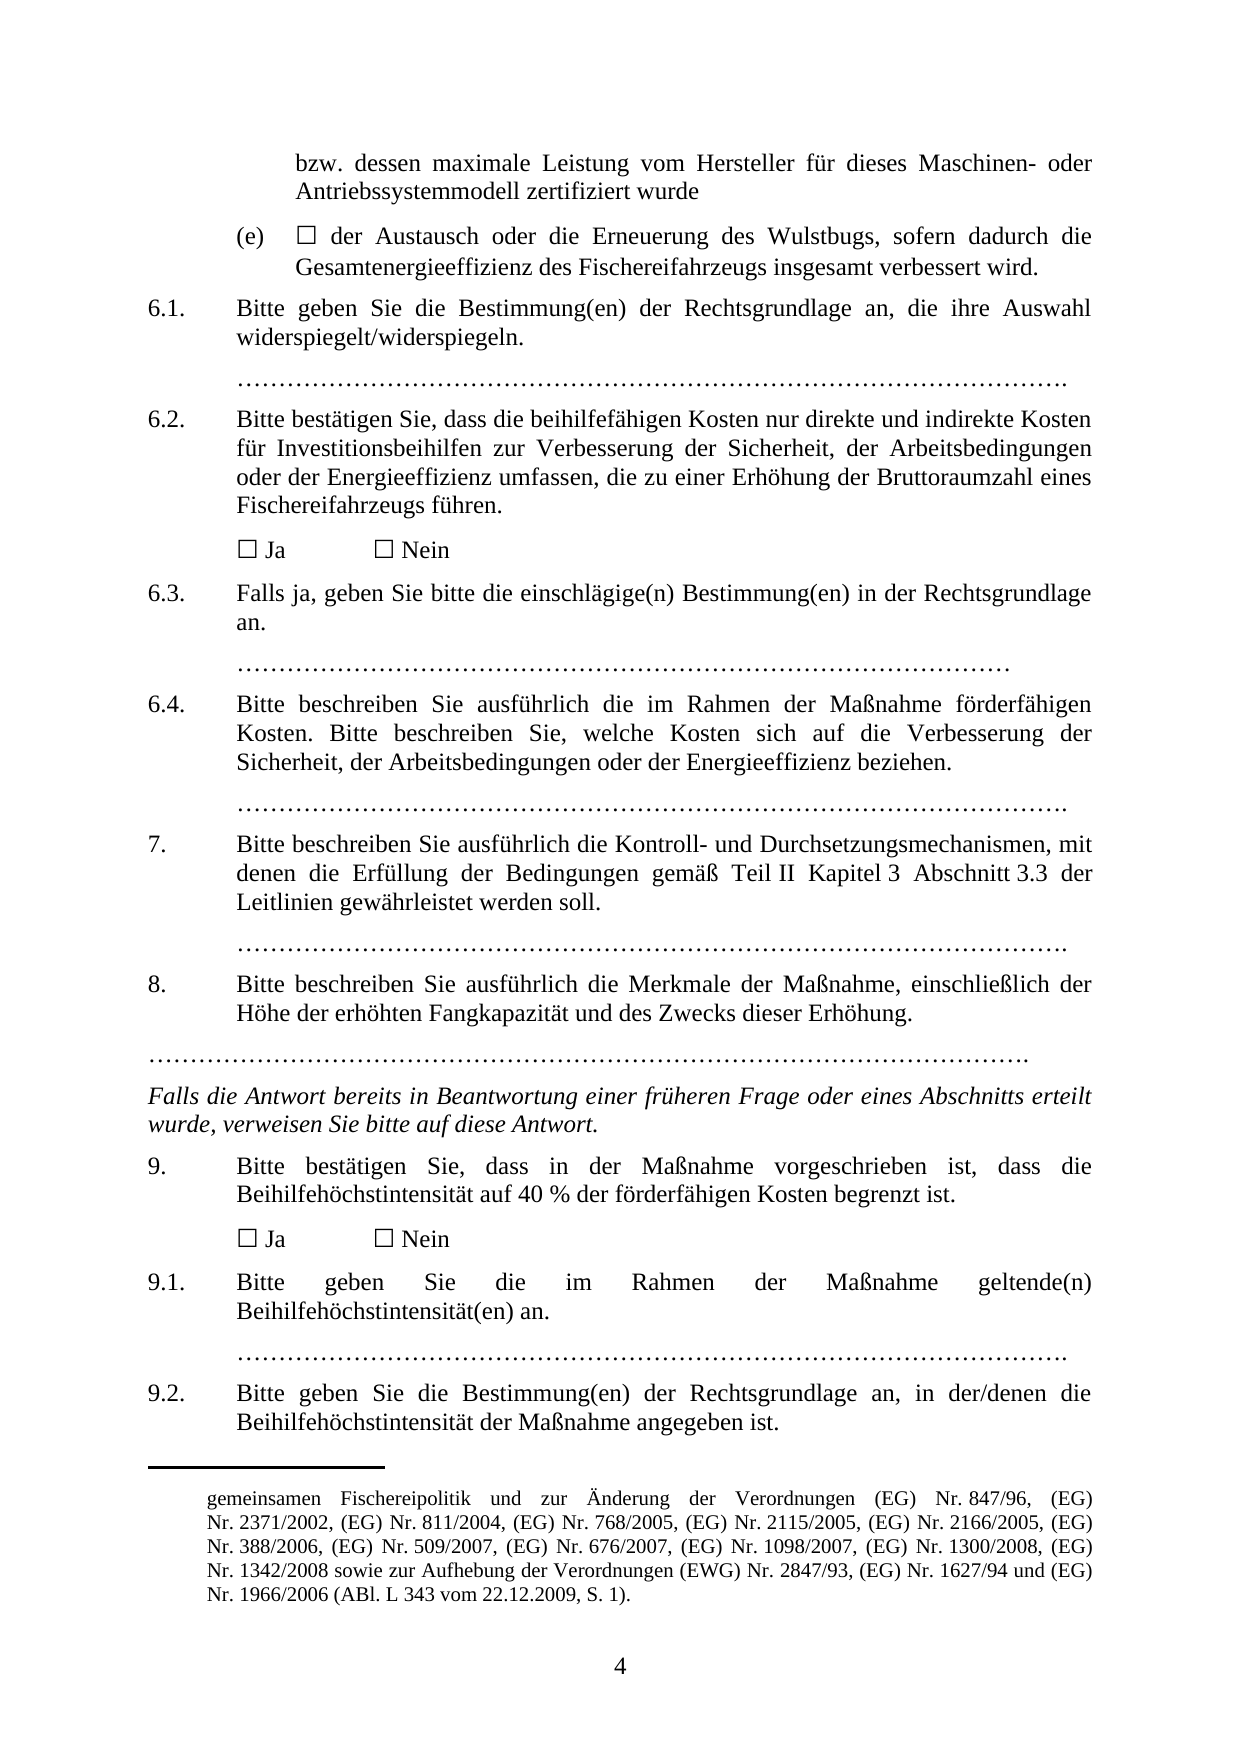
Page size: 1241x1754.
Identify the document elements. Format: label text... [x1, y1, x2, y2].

text 7. Bitte beschreiben Sie ausführlich die Kontroll- und Durchsetzungsmechanismen, mit denen die Erfüllung der Bedingungen gemäß Teil II Kapitel 3 Abschnitt 3.3 der Leitlinien gewährleistet werden soll. [148, 829, 1093, 916]
text Ja Nein [236, 1221, 1093, 1255]
text ………………………………………………………………………………………. [236, 1337, 1093, 1366]
text Falls die Antwort bereits in Beantwortung einer früheren Frage oder eines Abschnitts erteilt wurde, verweisen Sie bitte auf diese Antwort. [148, 1081, 1093, 1138]
text (e) der Austausch oder die Erneuerung des Wulstbugs, sofern dadurch die Gesamtenergieeffizienz des Fischereifahrzeugs insgesamt verbessert wird. [236, 218, 1093, 280]
text ………………………………………………………………………………………. [236, 928, 1093, 957]
text 9.1. Bitte geben Sie die im Rahmen der Maßnahme geltende(n) Beihilfehöchstintensität(en) an. [148, 1267, 1093, 1325]
text 6.1. Bitte geben Sie die Bestimmung(en) der Rechtsgrundlage an, die ihre Auswahl widerspiegelt/widerspiegeln. [148, 293, 1093, 350]
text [236, 148, 1093, 205]
text ……………………………………………………………………………………………. [148, 1039, 1093, 1068]
text 8. Bitte beschreiben Sie ausführlich die Merkmale der Maßnahme, einschließlich der Höhe der erhöhten Fangkapazität und des Zwecks dieser Erhöhung. [148, 969, 1093, 1027]
text Ja Nein [236, 532, 1093, 566]
text ………………………………………………………………………………… [236, 648, 1093, 677]
text 6.2. Bitte bestätigen Sie, dass die beihilfefähigen Kosten nur direkte und indirekte Kosten für Investitionsbeihilfen zur Verbesserung der Sicherheit, der Arbeitsbedingungen oder der Energieeffizienz umfassen, die zu einer Erhöhung der Bruttoraumzahl eines Fischereifahrzeugs führen. [148, 404, 1093, 519]
text 9. Bitte bestätigen Sie, dass in der Maßnahme vorgeschrieben ist, dass die Beihilfehöchstintensität auf 40 % der förderfähigen Kosten begrenzt ist. [148, 1151, 1093, 1208]
text ………………………………………………………………………………………. [236, 363, 1093, 392]
text 9.2. Bitte geben Sie die Bestimmung(en) der Rechtsgrundlage an, in der/denen die Beihilfehöchstintensität der Maßnahme angegeben ist. [148, 1378, 1093, 1436]
text 6.4. Bitte beschreiben Sie ausführlich die im Rahmen der Maßnahme förderfähigen Kosten. Bitte beschreiben Sie, welche Kosten sich auf die Verbesserung der Sicherheit, der Arbeitsbedingungen oder der Energieeffizienz beziehen. [148, 689, 1093, 776]
text 6.3. Falls ja, geben Sie bitte die einschlägige(n) Bestimmung(en) in der Rechtsgrundlage an. [148, 578, 1093, 636]
text ………………………………………………………………………………………. [236, 788, 1093, 817]
